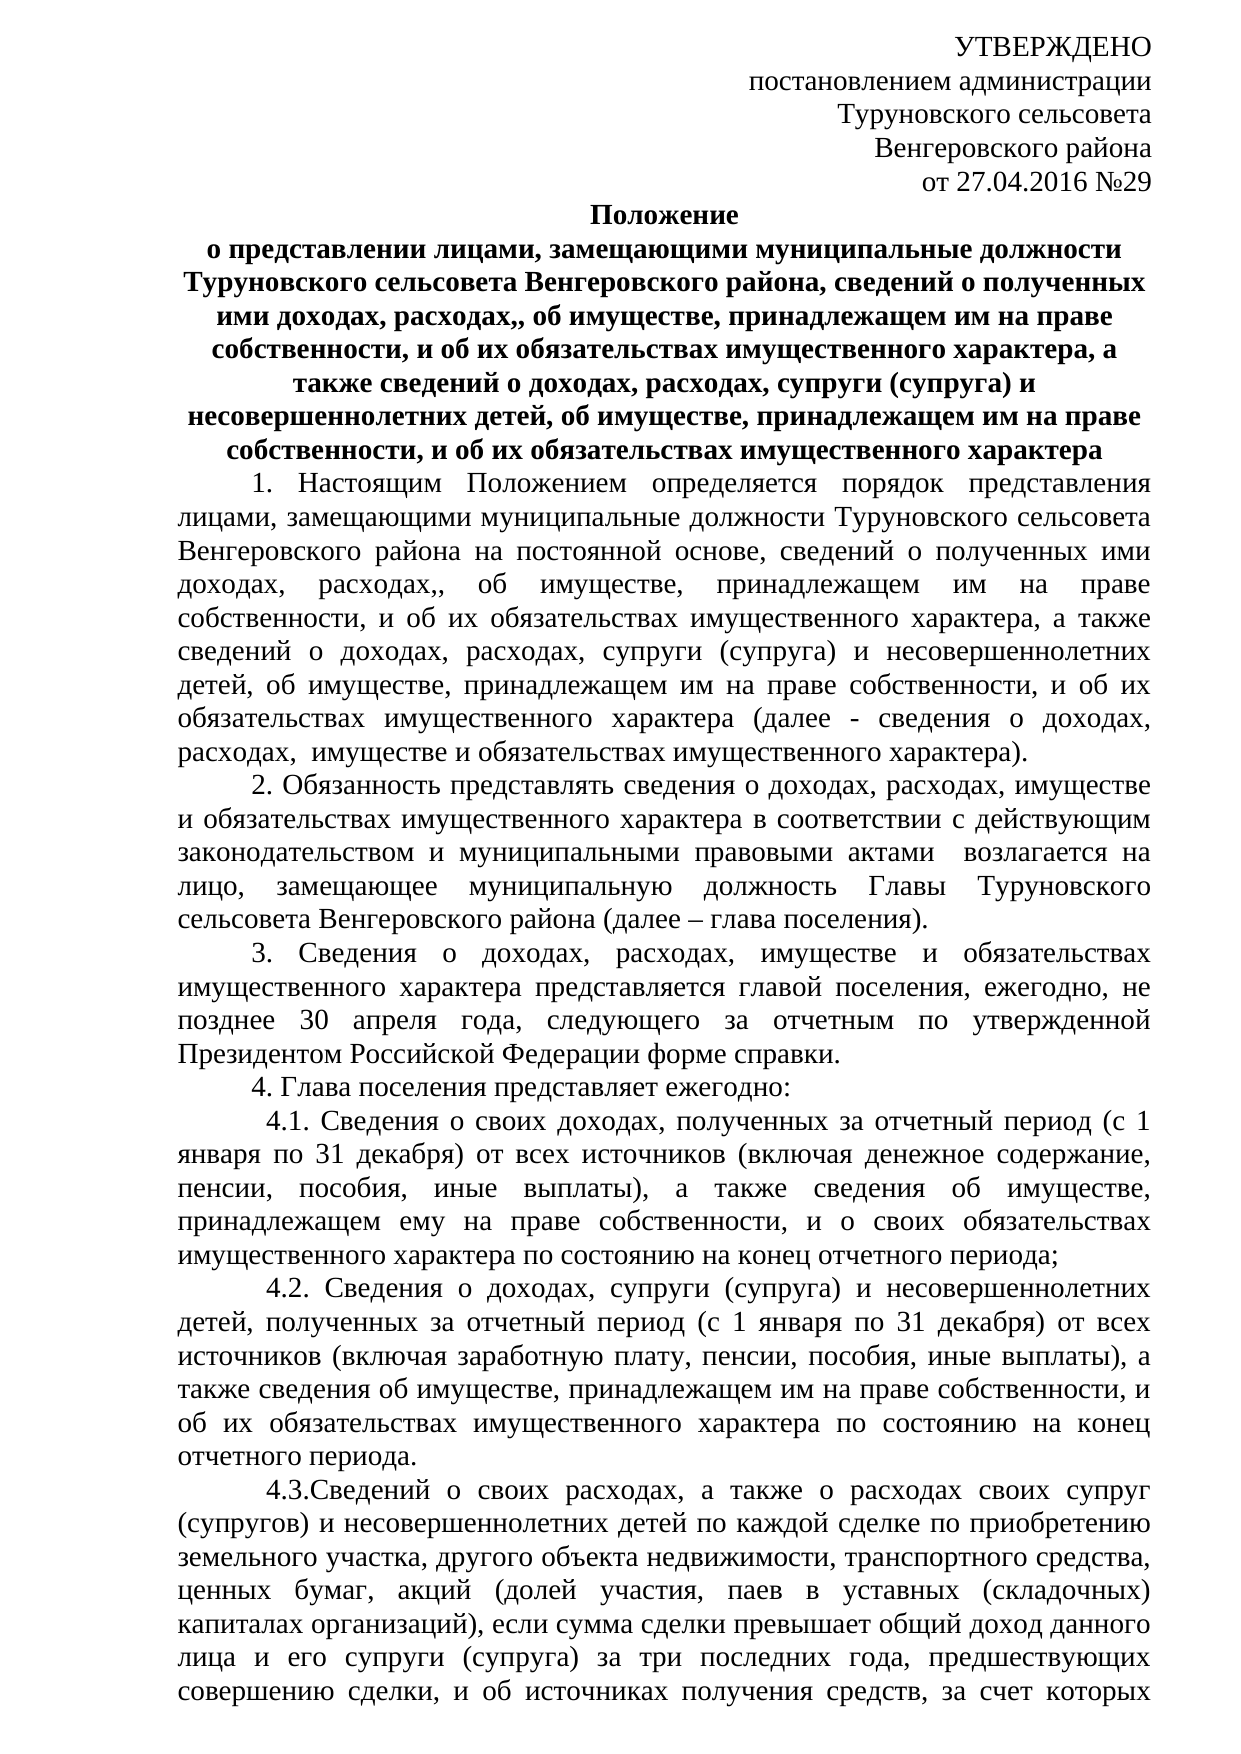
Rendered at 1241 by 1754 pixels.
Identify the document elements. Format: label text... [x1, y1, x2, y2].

title постановлением администрации [177, 63, 1152, 97]
text 4.1. Сведения о своих доходах, полученных за отчетный период (с 1 января по 31 декабря) от всех источников (включая денежное содержание, пенсии, пособия, иные выплаты), а также сведения об имуществе, принадлежащем ему на праве собственности, и о своих обязательствах имущественного характера по состоянию на конец отчетного периода; [177, 1103, 1152, 1271]
title УТВЕРЖДЕНО [177, 29, 1152, 63]
text 1. Настоящим Положением определяется порядок представления лицами, замещающими муниципальные должности Туруновского сельсовета Венгеровского района на постоянной основе, сведений о полученных ими доходах, расходах,, об имуществе, принадлежащем им на праве собственности, и об их обязательствах имущественного характера, а также сведений о доходах, расходах, супруги (супруга) и несовершеннолетних детей, об имуществе, принадлежащем им на праве собственности, и об их обязательствах имущественного характера (далее - сведения о доходах, расходах, имуществе и обязательствах имущественного характера). [177, 466, 1152, 767]
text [177, 1472, 1152, 1707]
text 3. Сведения о доходах, расходах, имуществе и обязательствах имущественного характера представляется главой поселения, ежегодно, не позднее 30 апреля года, следующего за отчетным по утвержденной Президентом Российской Федерации форме справки. [177, 935, 1152, 1069]
title Туруновского сельсовета Венгеровского района [177, 97, 1152, 164]
text 2. Обязанность представлять сведения о доходах, расходах, имуществе и обязательствах имущественного характера в соответствии с действующим законодательством и муниципальными правовыми актами возлагается на лицо, замещающее муниципальную должность Главы Туруновского сельсовета Венгеровского района (далее – глава поселения). [177, 767, 1152, 935]
title от 27.04.2016 №29 [177, 164, 1152, 197]
text 4. Глава поселения представляет ежегодно: [177, 1069, 1152, 1103]
text 4.2. Сведения о доходах, супруги (супруга) и несовершеннолетних детей, полученных за отчетный период (с 1 января по 31 декабря) от всех источников (включая заработную плату, пенсии, пособия, иные выплаты), а также сведения об имуществе, принадлежащем им на праве собственности, и об их обязательствах имущественного характера по состоянию на конец отчетного периода. [177, 1271, 1152, 1472]
title о представлении лицами, замещающими муниципальные должности Туруновского сельсовета Венгеровского района, сведений о полученных ими доходах, расходах,, об имуществе, принадлежащем им на праве собственности, и об их обязательствах имущественного характера, а также сведений о доходах, расходах, супруги (супруга) и несовершеннолетних детей, об имуществе, принадлежащем им на праве собственности, и об их обязательствах имущественного характера [177, 231, 1152, 466]
title Положение [177, 197, 1152, 231]
